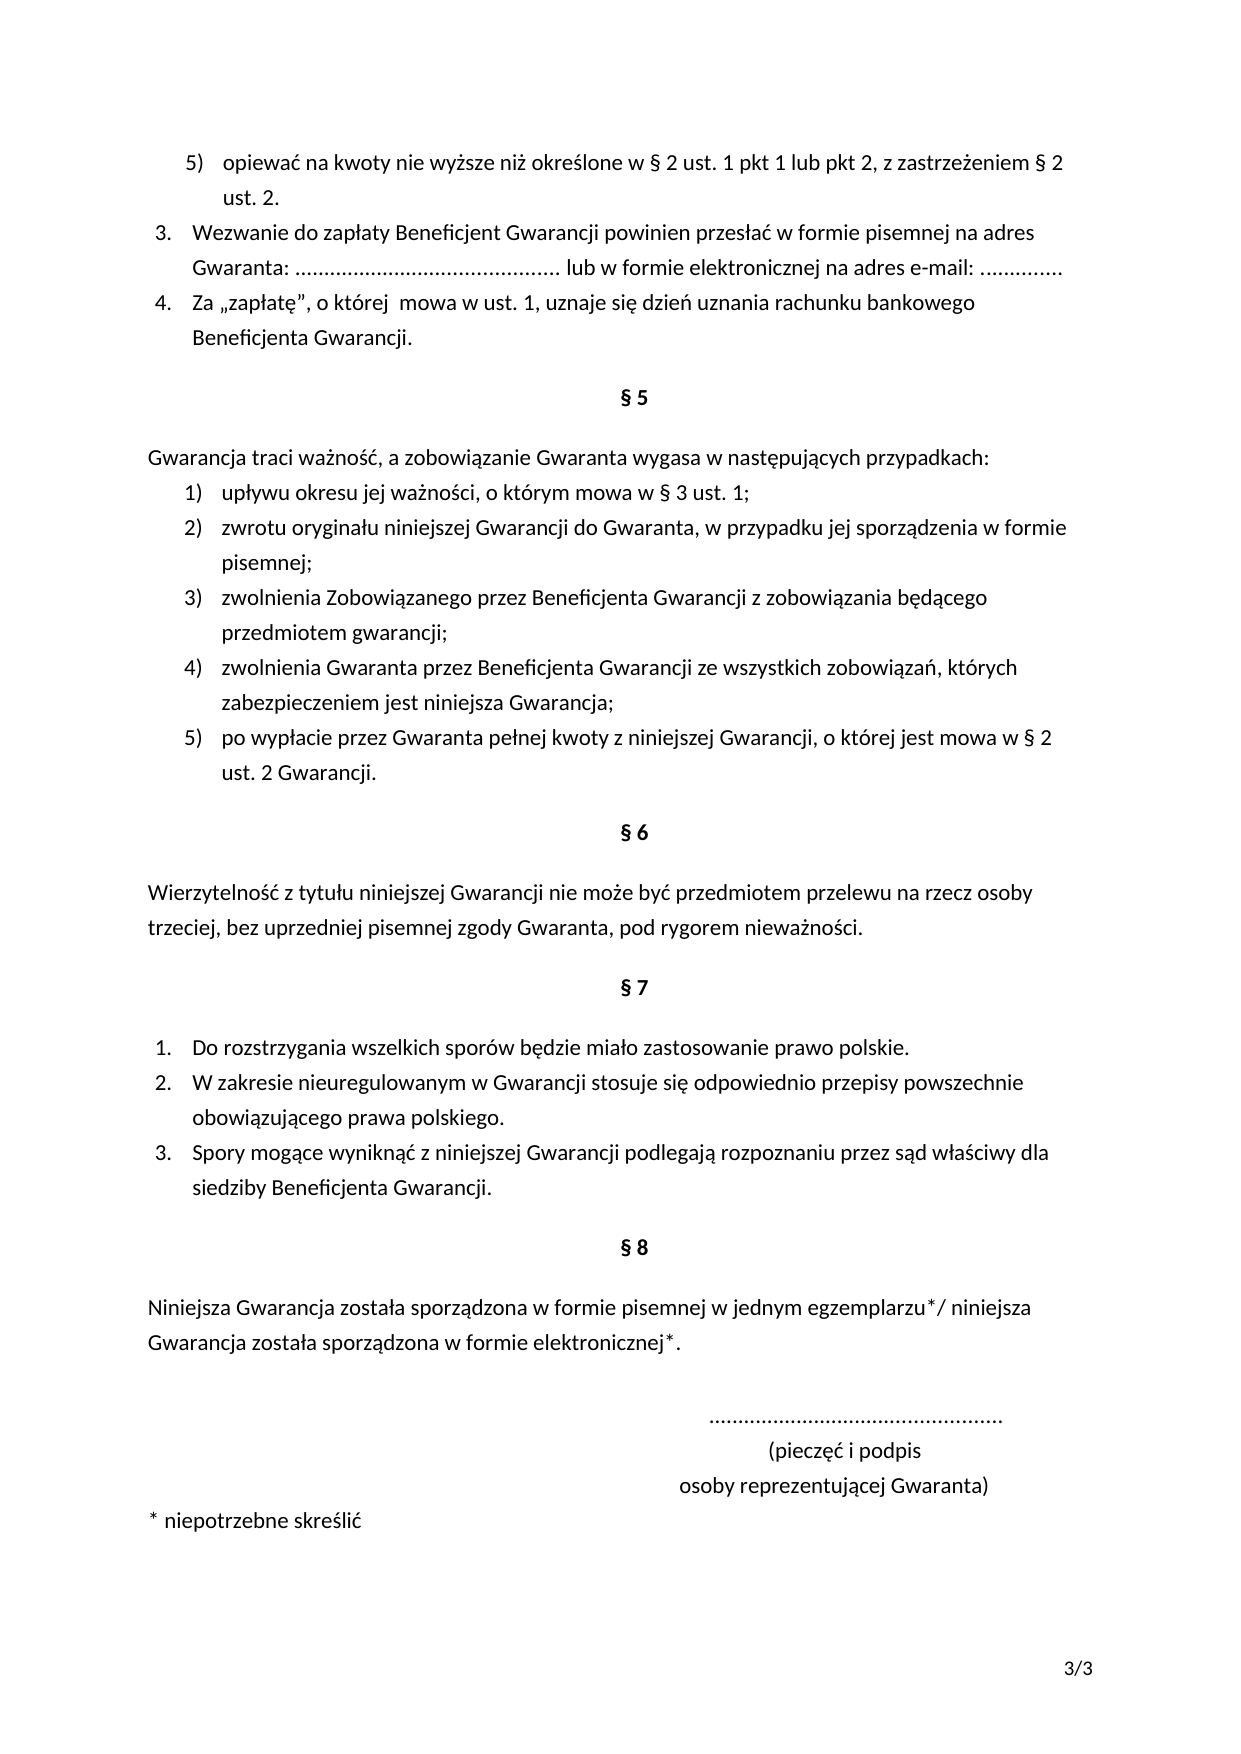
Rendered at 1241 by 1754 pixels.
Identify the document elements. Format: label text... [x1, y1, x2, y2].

text § 6 [620, 818, 1093, 846]
text Gwarancja traci ważność, a zobowiązanie Gwaranta wygasa w następujących przypadkach: [148, 443, 1093, 471]
list zwolnienia Gwaranta przez Beneficjenta Gwarancji ze wszystkich zobowiązań, których zabezpieczeniem jest niniejsza Gwarancja; [184, 653, 1093, 716]
list zwrotu oryginału niniejszej Gwarancji do Gwaranta, w przypadku jej sporządzenia w formie pisemnej; [184, 513, 1093, 576]
text Niniejsza Gwarancja została sporządzona w formie pisemnej w jednym egzemplarzu*/ niniejsza Gwarancja została sporządzona w formie elektronicznej*. [148, 1293, 1093, 1356]
text § 5 [620, 383, 1093, 411]
list zwolnienia Zobowiązanego przez Beneficjenta Gwarancji z zobowiązania będącego przedmiotem gwarancji; [184, 583, 1093, 646]
text § 7 [620, 973, 1093, 1001]
list W zakresie nieuregulowanym w Gwarancji stosuje się odpowiednio przepisy powszechnie obowiązującego prawa polskiego. [154, 1068, 1093, 1131]
list Spory mogące wyniknąć z niniejszej Gwarancji podlegają rozpoznaniu przez sąd właściwy dla siedziby Beneficjenta Gwarancji. [154, 1138, 1093, 1201]
text * niepotrzebne skreślić [148, 1506, 1093, 1534]
text osoby reprezentującej Gwaranta) [679, 1471, 1093, 1499]
text § 8 [620, 1233, 1093, 1261]
list upływu okresu jej ważności, o którym mowa w § 3 ust. 1; [184, 478, 1093, 506]
list Wezwanie do zapłaty Beneficjent Gwarancji powinien przesłać w formie pisemnej na adres Gwaranta: . lub w formie elektronicznej na adres e-mail: . [154, 218, 1093, 281]
list po wypłacie przez Gwaranta pełnej kwoty z niniejszej Gwarancji, o której jest mowa w § 2 ust. 2 Gwarancji. [184, 723, 1093, 786]
list opiewać na kwoty nie wyższe niż określone w § 2 ust. 1 pkt 1 lub pkt 2, z zastrzeżeniem § 2 ust. 2. [185, 148, 1093, 211]
list Za „zapłatę”, o której mowa w ust. 1, uznaje się dzień uznania rachunku bankowego Beneficjenta Gwarancji. [154, 288, 1093, 351]
text (pieczęć i podpis [768, 1436, 1093, 1464]
text Wierzytelność z tytułu niniejszej Gwarancji nie może być przedmiotem przelewu na rzecz osoby trzeciej, bez uprzedniej pisemnej zgody Gwaranta, pod rygorem nieważności. [148, 878, 1093, 941]
list Do rozstrzygania wszelkich sporów będzie miało zastosowanie prawo polskie. [154, 1033, 1093, 1061]
